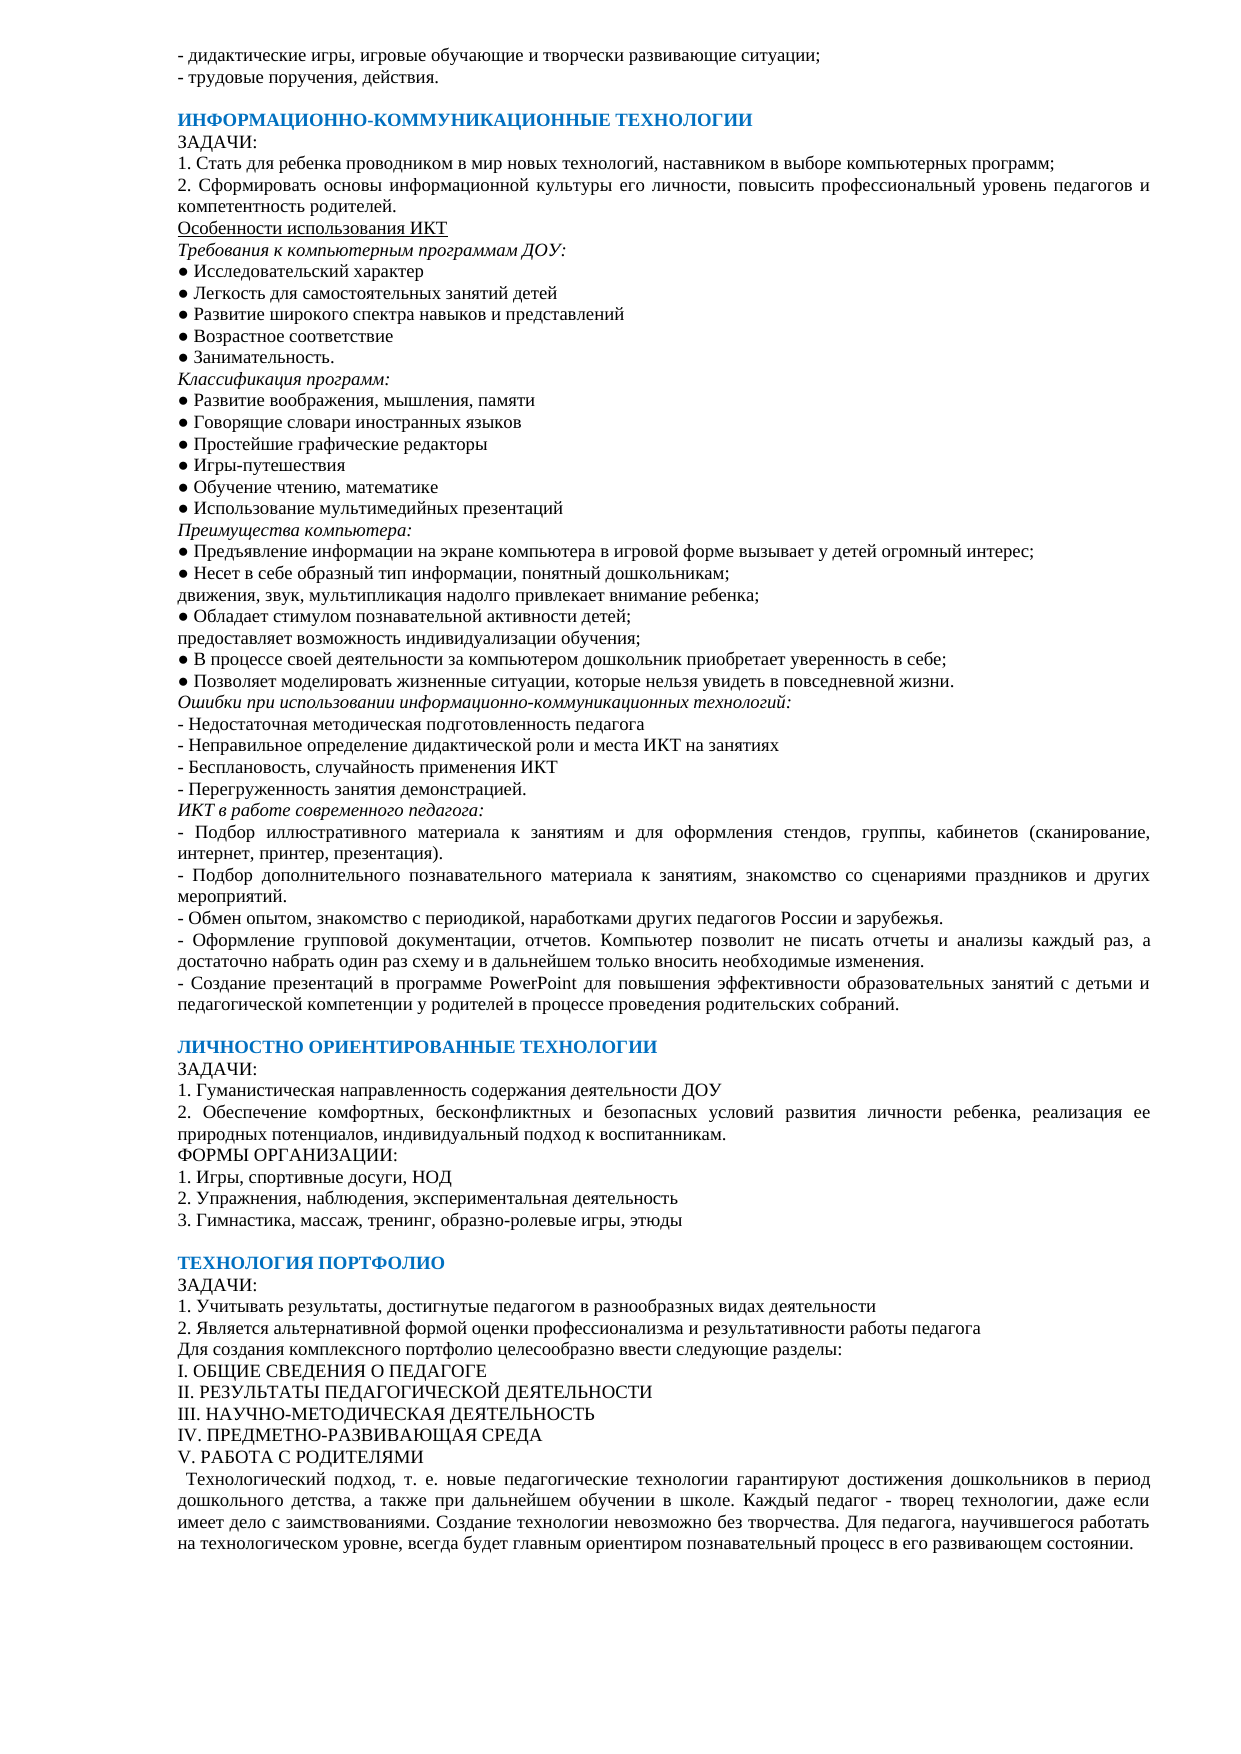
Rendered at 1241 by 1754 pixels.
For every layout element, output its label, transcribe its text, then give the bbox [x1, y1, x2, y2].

text 3. Гимнастика, массаж, тренинг, образно-ролевые игры, этюды [177, 1209, 1152, 1230]
text II. РЕЗУЛЬТАТЫ ПЕДАГОГИЧЕСКОЙ ДЕЯТЕЛЬНОСТИ [177, 1381, 1152, 1403]
text ТЕХНОЛОГИЯ ПОРТФОЛИО [177, 1252, 1152, 1273]
text 2. Обеспечение комфортных, бесконфликтных и безопасных условий развития личности ребенка, реализация ее природных потенциалов, индивидуальный подход к воспитанникам. [177, 1101, 1152, 1144]
text ● Несет в себе образный тип информации, понятный дошкольникам; [177, 562, 1152, 583]
text ● Возрастное соответствие [177, 325, 1152, 346]
text ● Говорящие словари иностранных языков [177, 411, 1152, 432]
text 1. Учитывать результаты, достигнутые педагогом в разнообразных видах деятельности [177, 1295, 1152, 1317]
text 2. Сформировать основы информационной культуры его личности, повысить профессиональный уровень педагогов и компетентность родителей. [177, 174, 1152, 217]
text ● Обладает стимулом познавательной активности детей; [177, 605, 1152, 627]
text - Бесплановость, случайность применения ИКТ [177, 756, 1152, 777]
text 1. Гуманистическая направленность содержания деятельности ДОУ [177, 1079, 1152, 1101]
text предоставляет возможность индивидуализации обучения; [177, 627, 1152, 648]
text ЗАДАЧИ: [177, 131, 1152, 152]
text - Обмен опытом, знакомство с периодикой, наработками других педагогов России и зарубежья. [177, 907, 1152, 928]
text - трудовые поручения, действия. [177, 66, 1152, 87]
text - Создание презентаций в программе РowerРoint для повышения эффективности образовательных занятий с детьми и педагогической компетенции у родителей в процессе проведения родительских собраний. [177, 972, 1152, 1015]
text I. ОБЩИЕ СВЕДЕНИЯ О ПЕДАГОГЕ [177, 1360, 1152, 1381]
text ● Предъявление информации на экране компьютера в игровой форме вызывает у детей огромный интерес; [177, 540, 1152, 562]
text Ошибки при использовании информационно-коммуникационных технологий: [177, 691, 1152, 713]
text Классификация программ: [177, 368, 1152, 389]
text ● Использование мультимедийных презентаций [177, 497, 1152, 519]
text 1. Стать для ребенка проводником в мир новых технологий, наставником в выборе компьютерных программ; [177, 152, 1152, 174]
text - Подбор дополнительного познавательного материала к занятиям, знакомство со сценариями праздников и других мероприятий. [177, 864, 1152, 907]
text III. НАУЧНО-МЕТОДИЧЕСКАЯ ДЕЯТЕЛЬНОСТЬ [177, 1403, 1152, 1424]
text Преимущества компьютера: [177, 519, 1152, 540]
text ● Легкость для самостоятельных занятий детей [177, 282, 1152, 303]
text ЗАДАЧИ: [177, 1058, 1152, 1079]
text 2. Является альтернативной формой оценки профессионализма и результативности работы педагога [177, 1317, 1152, 1338]
text ФОРМЫ ОРГАНИЗАЦИИ: [177, 1144, 1152, 1166]
text ЛИЧНОСТНО ОРИЕНТИРОВАННЫЕ ТЕХНОЛОГИИ [177, 1036, 1152, 1058]
text ● Простейшие графические редакторы [177, 432, 1152, 454]
text 1. Игры, спортивные досуги, НОД [177, 1166, 1152, 1187]
text V. РАБОТА С РОДИТЕЛЯМИ [177, 1446, 1152, 1467]
text - Перегруженность занятия демонстрацией. [177, 777, 1152, 799]
text Для создания комплексного портфолио целесообразно ввести следующие разделы: [177, 1338, 1152, 1360]
text - Подбор иллюстративного материала к занятиям и для оформления стендов, группы, кабинетов (сканирование, интернет, принтер, презентация). [177, 821, 1152, 864]
text ИКТ в работе современного педагога: [177, 799, 1152, 821]
text IV. ПРЕДМЕТНО-РАЗВИВАЮЩАЯ СРЕДА [177, 1424, 1152, 1446]
text - дидактические игры, игровые обучающие и творчески развивающие ситуации; [177, 44, 1152, 66]
text ● В процессе своей деятельности за компьютером дошкольник приобретает уверенность в себе; [177, 648, 1152, 670]
text ● Занимательность. [177, 346, 1152, 368]
text ● Позволяет моделировать жизненные ситуации, которые нельзя увидеть в повседневной жизни. [177, 670, 1152, 691]
text 2. Упражнения, наблюдения, экспериментальная деятельность [177, 1187, 1152, 1209]
text ● Развитие воображения, мышления, памяти [177, 389, 1152, 411]
text ● Обучение чтению, математике [177, 476, 1152, 497]
text - Неправильное определение дидактической роли и места ИКТ на занятиях [177, 734, 1152, 756]
text Требования к компьютерным программам ДОУ: [177, 238, 1152, 260]
text Особенности использования ИКТ [177, 217, 1152, 238]
text - Недостаточная методическая подготовленность педагога [177, 713, 1152, 734]
text движения, звук, мультипликация надолго привлекает внимание ребенка; [177, 583, 1152, 605]
text Технологический подход, т. е. новые педагогические технологии гарантируют достижения дошкольников в период дошкольного детства, а также при дальнейшем обучении в школе. Каждый педагог - творец технологии, даже если имеет дело с заимствованиями. Создание технологии невозможно без творчества. Для педагога, научившегося работать на технологическом уровне, всегда будет главным ориентиром познавательный процесс в его развивающем состоянии. [177, 1467, 1152, 1554]
text ИНФОРМАЦИОННО-КОММУНИКАЦИОННЫЕ ТЕХНОЛОГИИ [177, 109, 1152, 131]
text - Оформление групповой документации, отчетов. Компьютер позволит не писать отчеты и анализы каждый раз, а достаточно набрать один раз схему и в дальнейшем только вносить необходимые изменения. [177, 928, 1152, 972]
text ● Исследовательский характер [177, 260, 1152, 282]
text ● Игры-путешествия [177, 454, 1152, 476]
text ЗАДАЧИ: [177, 1273, 1152, 1295]
text ● Развитие широкого спектра навыков и представлений [177, 303, 1152, 325]
